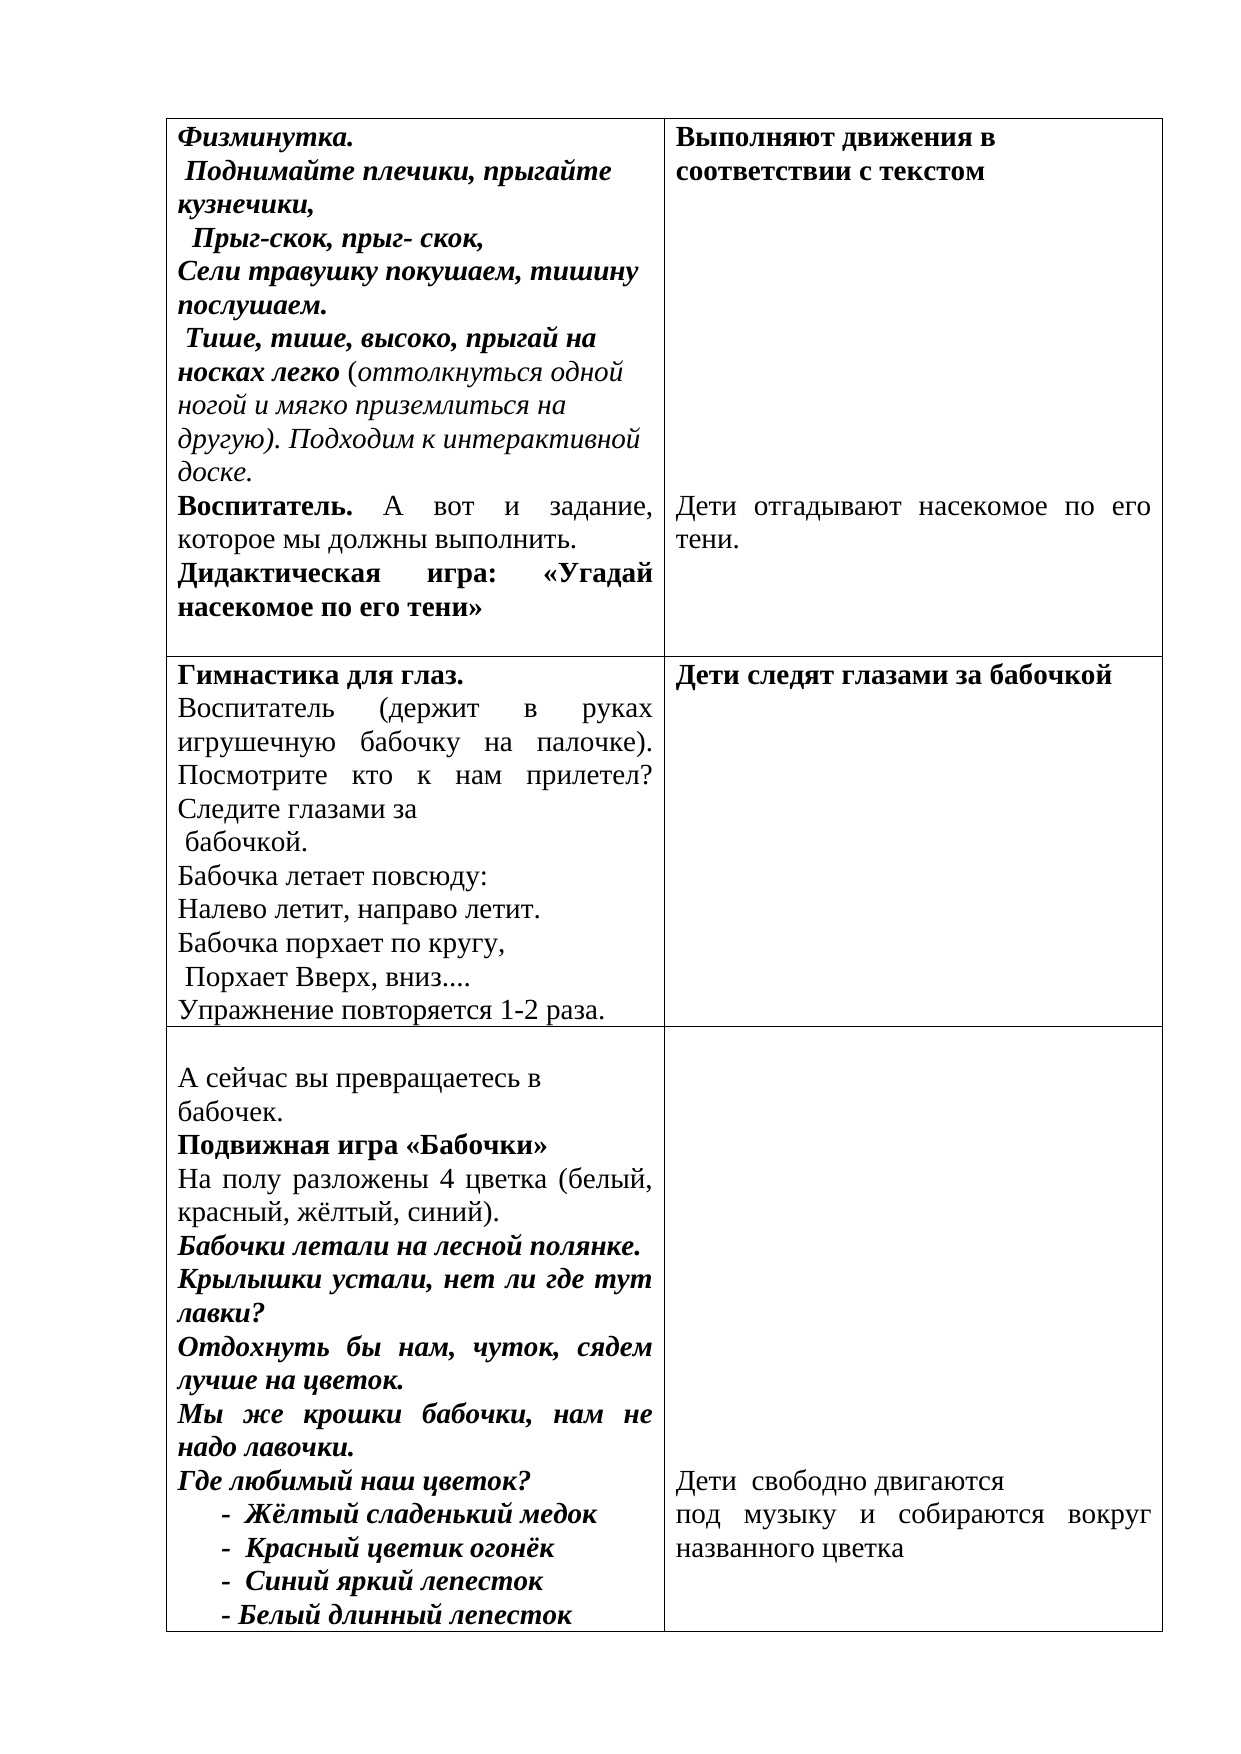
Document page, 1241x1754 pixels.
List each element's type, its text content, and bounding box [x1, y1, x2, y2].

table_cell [665, 1027, 1162, 1631]
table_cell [167, 119, 664, 656]
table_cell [665, 119, 1162, 656]
table_cell Гимнастика для глаз. Воспитатель (держит в руках игрушечную бабочку на палочке). Посмотрите кто к нам прилетел? Следите глазами за бабочкой. Бабочка летает повсюду: Налево летит, направо летит. Бабочка порхает по кругу, Порхает Вверх, вниз.... Упражнение повторяется 1-2 раза. [167, 657, 664, 1026]
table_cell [167, 1027, 664, 1631]
table_cell Дети следят глазами за бабочкой [665, 657, 1162, 1026]
